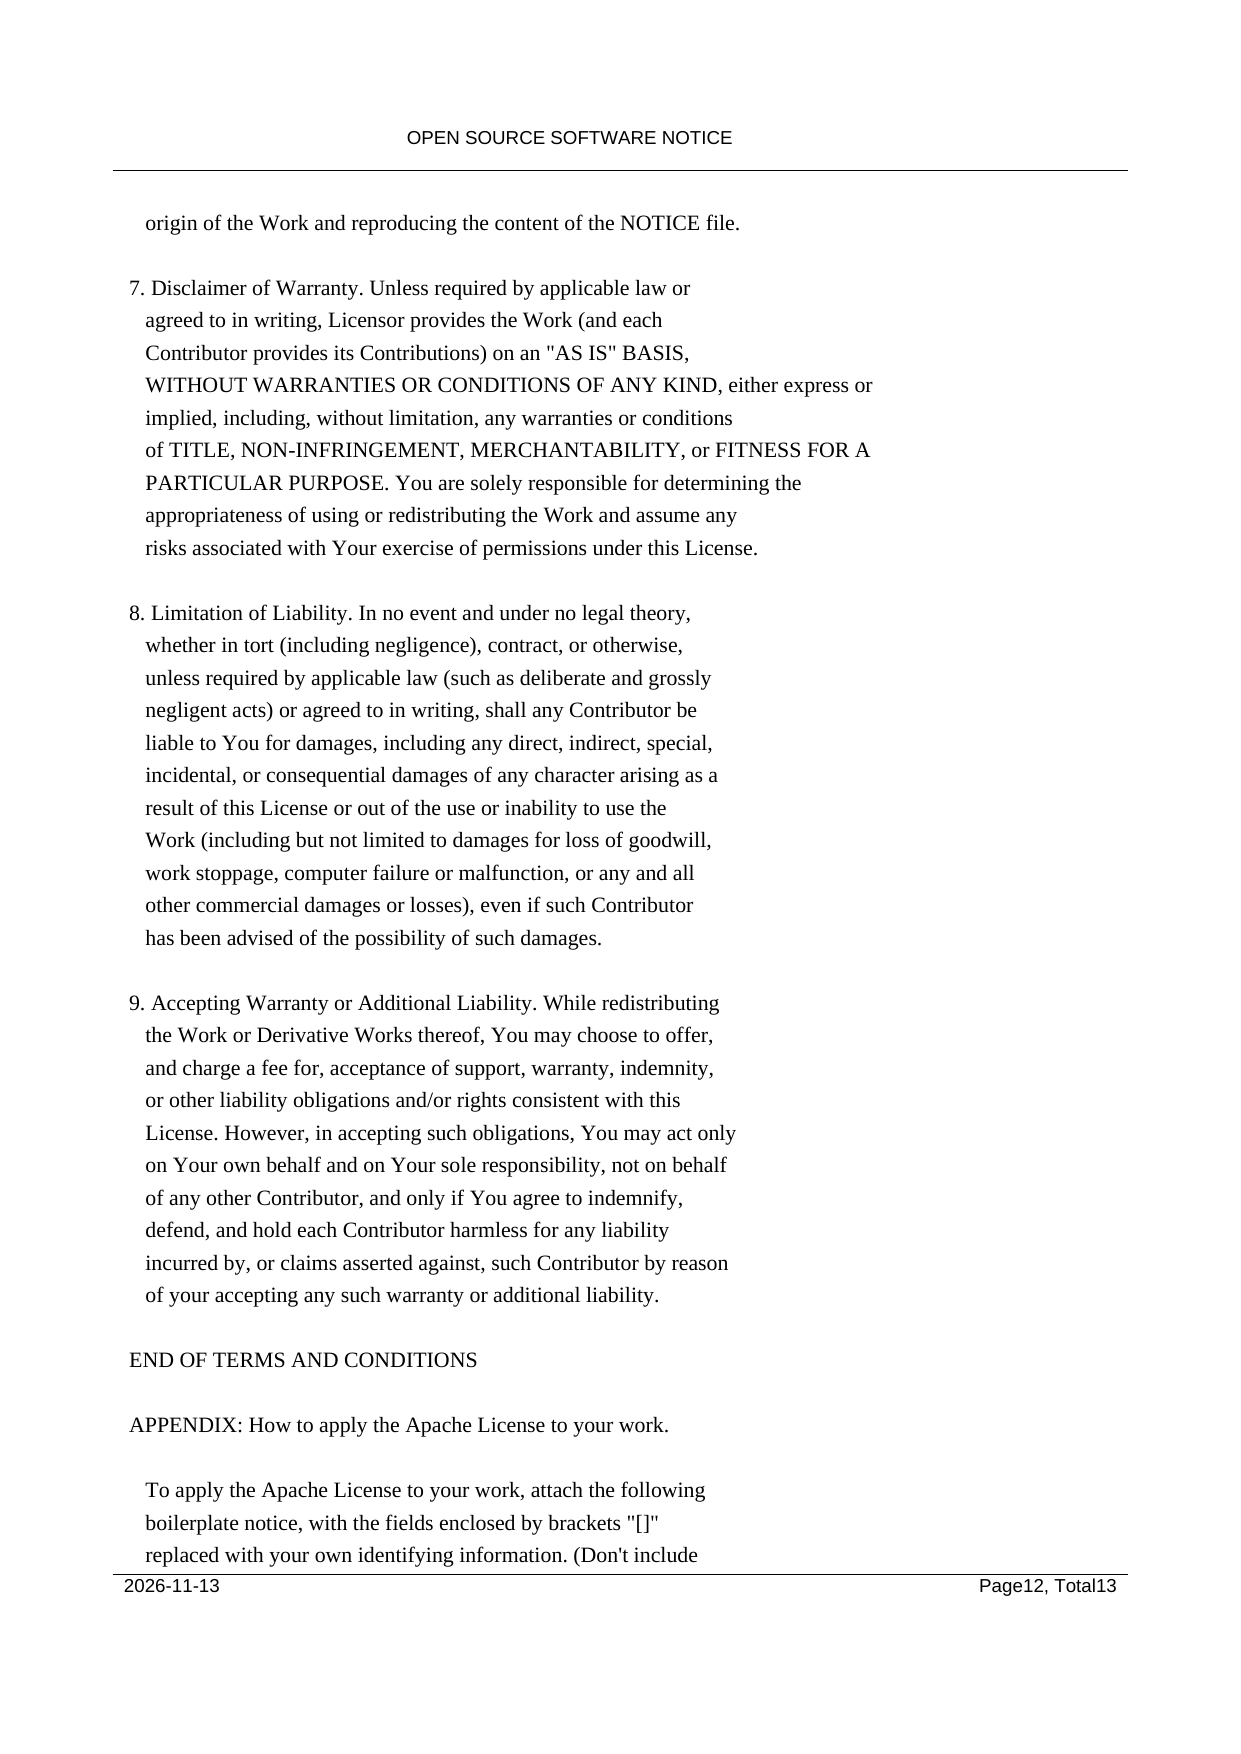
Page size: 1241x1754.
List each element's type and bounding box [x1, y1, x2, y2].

text [112, 206, 1128, 1571]
